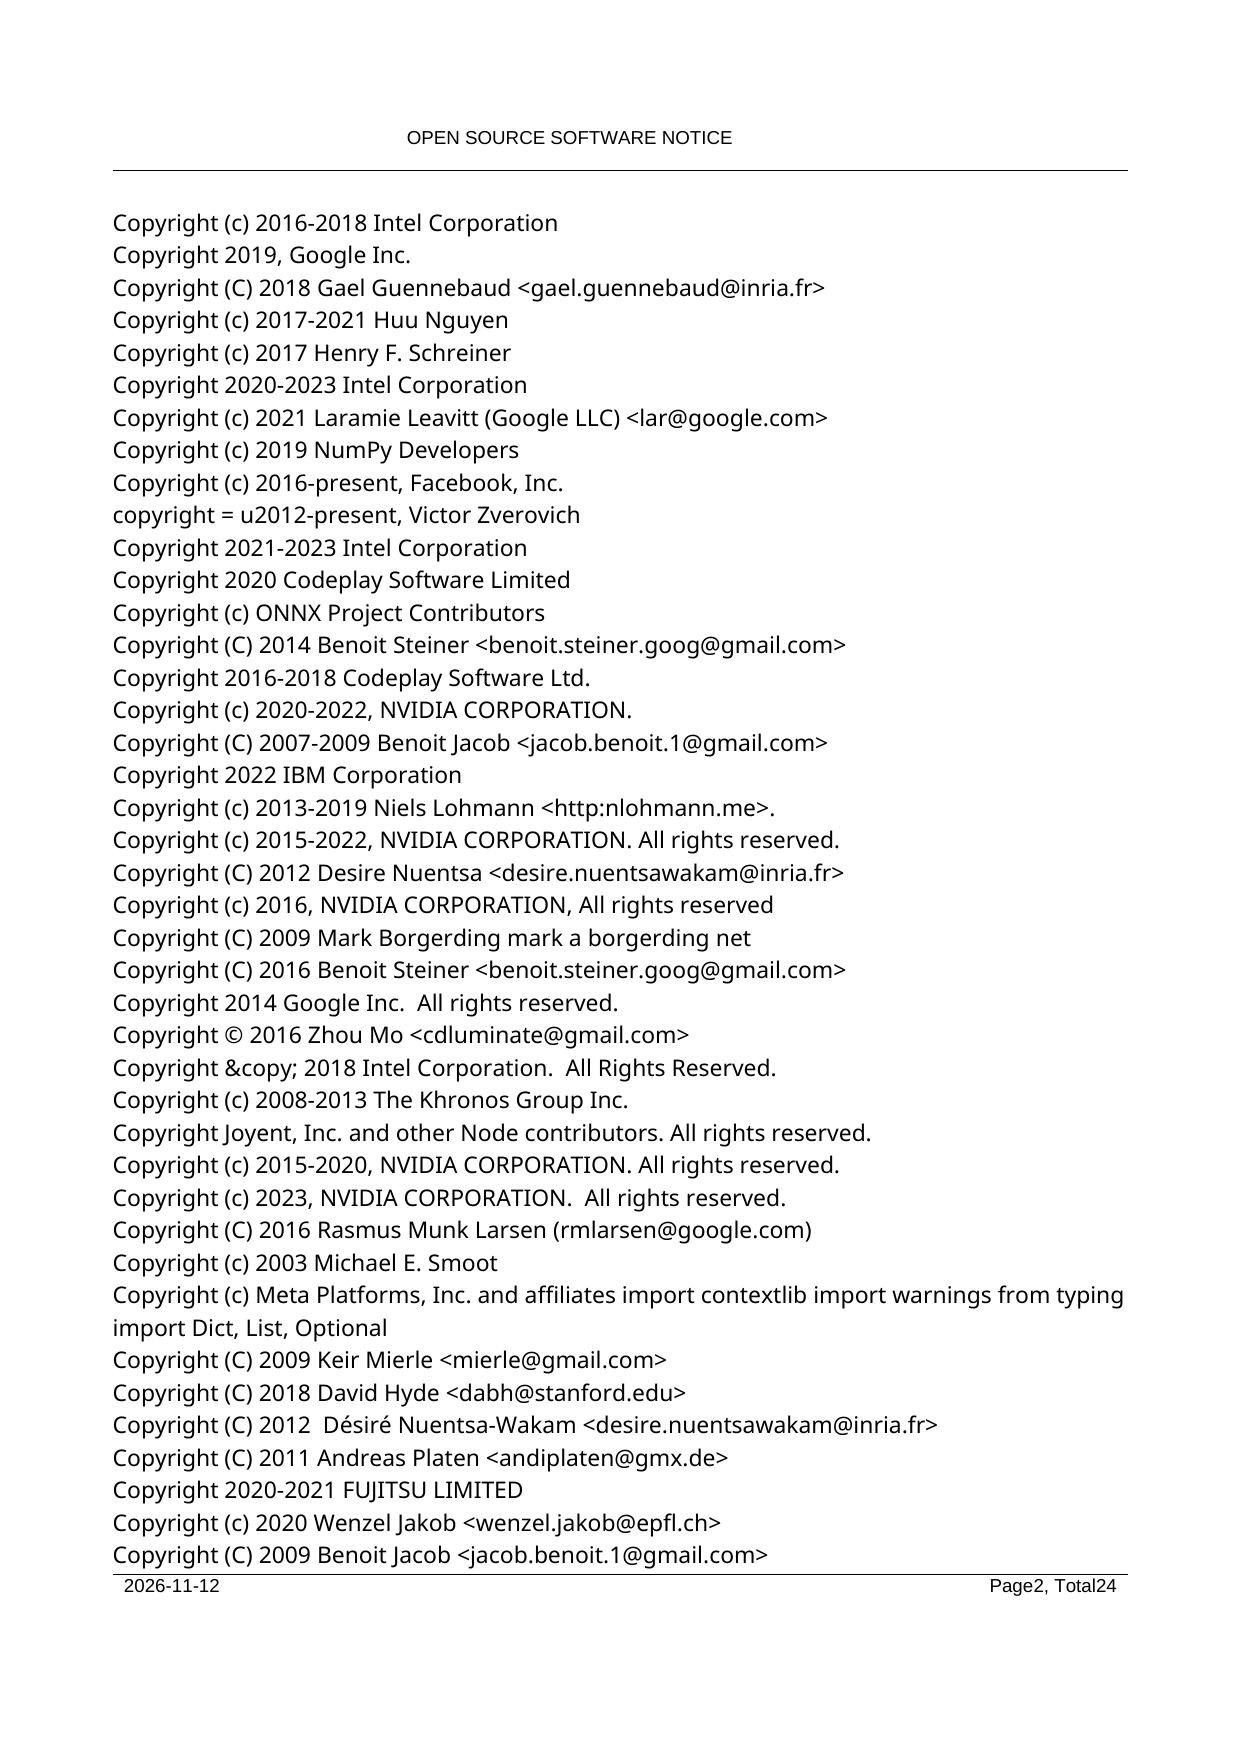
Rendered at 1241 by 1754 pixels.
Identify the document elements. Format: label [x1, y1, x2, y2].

text [112, 206, 1128, 1571]
